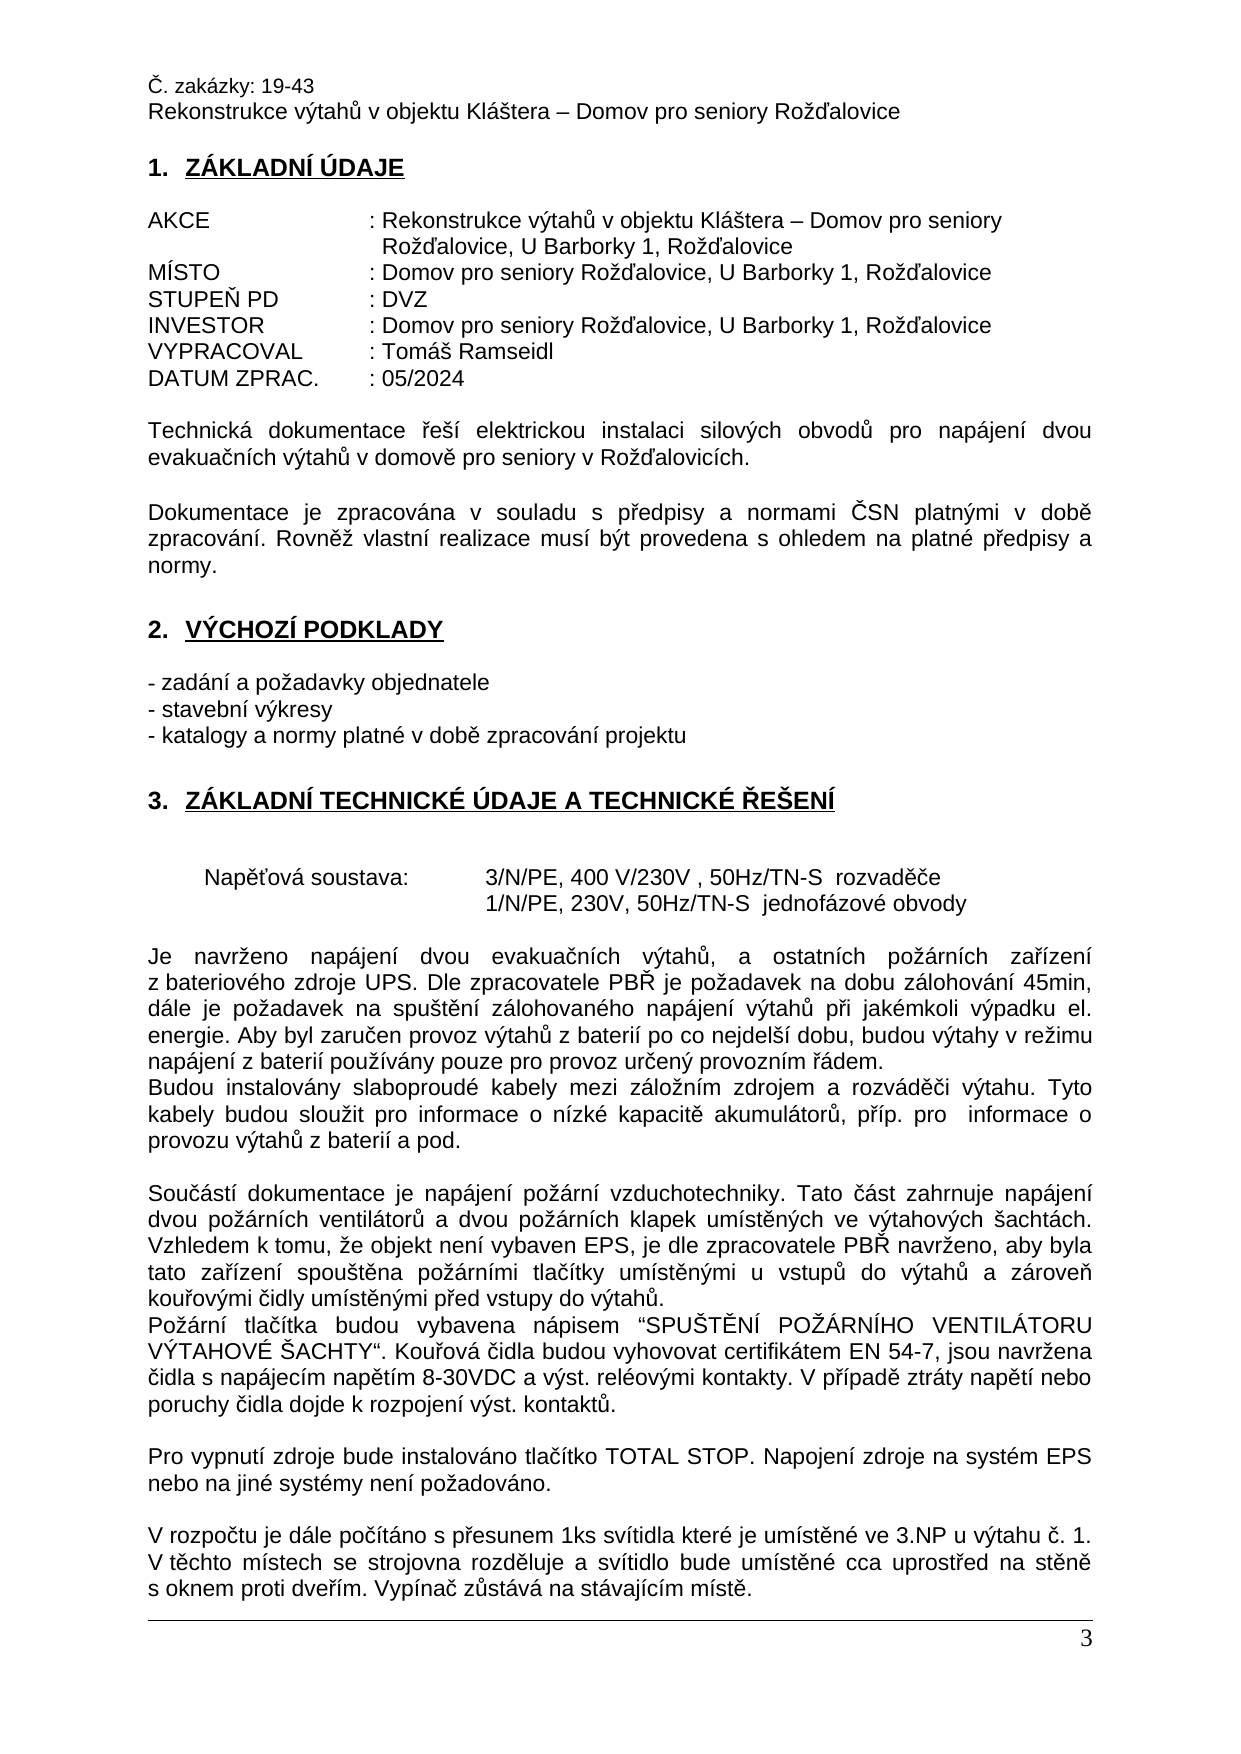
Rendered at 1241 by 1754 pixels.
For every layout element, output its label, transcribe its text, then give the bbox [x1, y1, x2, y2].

text Napěťová soustava: 3/N/PE, 400 V/230V , 50Hz/TN-S rozvaděče [204, 863, 1093, 890]
text VYPRACOVAL : Tomáš Ramseidl [148, 338, 1093, 365]
text STUPEŇ PD : DVZ [148, 286, 1093, 312]
subtitle výchozí podklady [148, 615, 1093, 644]
text INVESTOR : Domov pro seniory Rožďalovice, U Barborky 1, Rožďalovice [148, 312, 1093, 338]
text 1/N/PE, 230V, 50Hz/TN-S jednofázové obvody [204, 890, 1093, 916]
text - zadání a požadavky objednatele [148, 669, 1093, 696]
text Je navrženo napájení dvou evakuačních výtahů, a ostatních požárních zařízení z bateriového zdroje UPS. Dle zpracovatele PBŘ je požadavek na dobu zálohování 45min, dále je požadavek na spuštění zálohovaného napájení výtahů při jakémkoli výpadku el. energie. Aby byl zaručen provoz výtahů z baterií po co nejdelší dobu, budou výtahy v režimu napájení z baterií používány pouze pro provoz určený provozním řádem. [148, 943, 1093, 1074]
text Součástí dokumentace je napájení požární vzduchotechniky. Tato část zahrnuje napájení dvou požárních ventilátorů a dvou požárních klapek umístěných ve výtahových šachtách. Vzhledem k tomu, že objekt není vybaven EPS, je dle zpracovatele PBŘ navrženo, aby byla tato zařízení spouštěna požárními tlačítky umístěnými u vstupů do výtahů a zároveň kouřovými čidly umístěnými před vstupy do výtahů. [148, 1180, 1093, 1312]
text Požární tlačítka budou vybavena nápisem “SPUŠTĚNÍ POŽÁRNÍHO VENTILÁTORU VÝTAHOVÉ ŠACHTY“. Kouřová čidla budou vyhovovat certifikátem EN 54-7, jsou navržena čidla s napájecím napětím 8-30VDC a výst. reléovými kontakty. V případě ztráty napětí nebo poruchy čidla dojde k rozpojení výst. kontaktů. [148, 1312, 1093, 1417]
subtitle Základní údaje [148, 153, 1093, 182]
text - stavební výkresy [148, 696, 1093, 722]
text Dokumentace je zpracována v souladu s předpisy a normami ČSN platnými v době zpracování. Rovněž vlastní realizace musí být provedena s ohledem na platné předpisy a normy. [148, 499, 1093, 578]
text Pro vypnutí zdroje bude instalováno tlačítko TOTAL STOP. Napojení zdroje na systém EPS nebo na jiné systémy není požadováno. [148, 1443, 1093, 1496]
text DATUM ZPRAC. : 05/2024 [148, 365, 1093, 391]
subtitle Základní technické údaje a technické řešení [148, 786, 1093, 814]
text Technická dokumentace řeší elektrickou instalaci silových obvodů pro napájení dvou evakuačních výtahů v domově pro seniory v Rožďalovicích. [148, 417, 1093, 470]
text - katalogy a normy platné v době zpracování projektu [148, 722, 1093, 748]
text AKCE : Rekonstrukce výtahů v objektu Kláštera – Domov pro seniory [148, 207, 1093, 233]
text Budou instalovány slaboproudé kabely mezi záložním zdrojem a rozváděči výtahu. Tyto kabely budou sloužit pro informace o nízké kapacitě akumulátorů, příp. pro informace o provozu výtahů z baterií a pod. [148, 1074, 1093, 1153]
text Rožďalovice, U Barborky 1, Rožďalovice [295, 233, 1093, 259]
text V rozpočtu je dále počítáno s přesunem 1ks svítidla které je umístěné ve 3.NP u výtahu č. 1. V těchto místech se strojovna rozděluje a svítidlo bude umístěné cca uprostřed na stěně s oknem proti dveřím. Vypínač zůstává na stávajícím místě. [148, 1522, 1093, 1601]
text MÍSTO : Domov pro seniory Rožďalovice, U Barborky 1, Rožďalovice [148, 259, 1093, 286]
